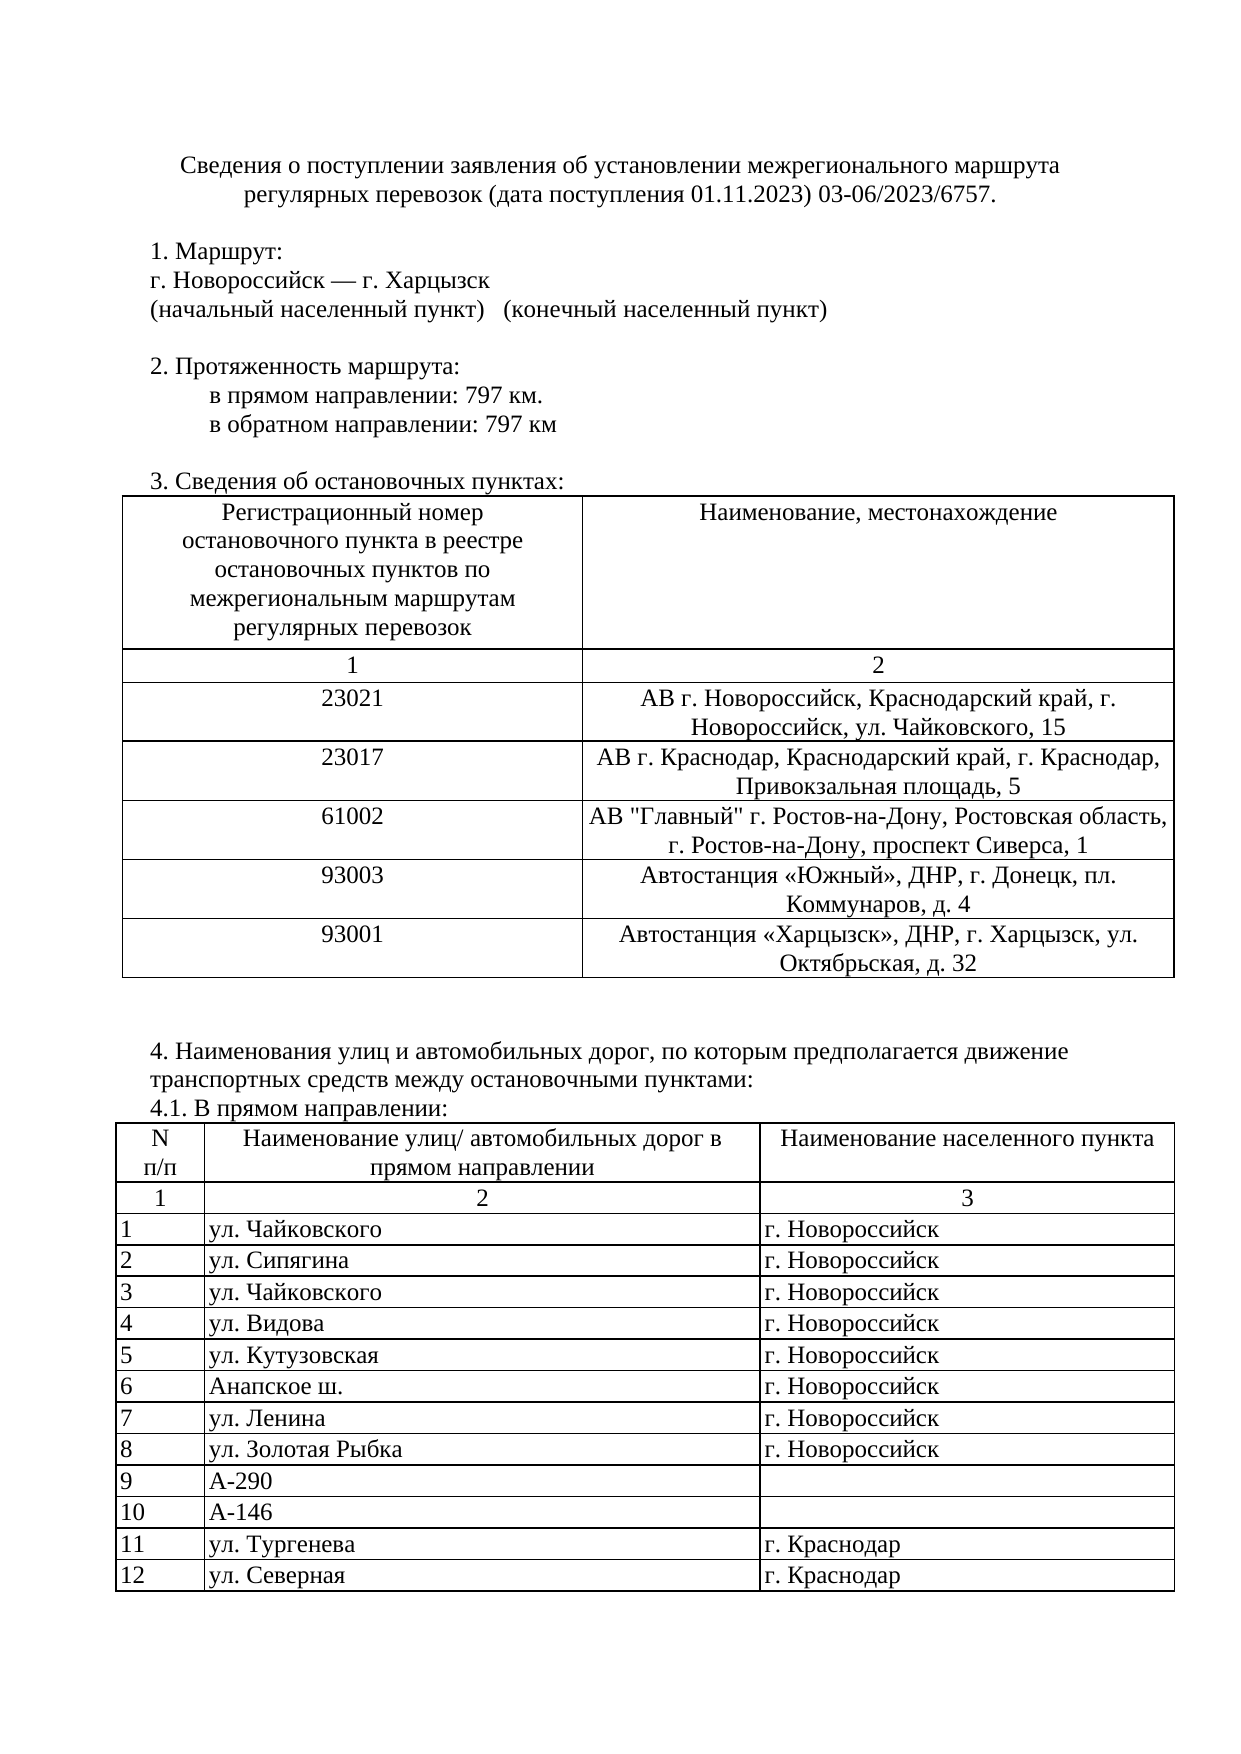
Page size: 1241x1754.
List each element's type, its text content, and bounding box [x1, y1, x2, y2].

table_cell 1 [123, 650, 582, 681]
table_cell г. Новороссийск [761, 1246, 1174, 1275]
table_cell АВ "Главный" г. Ростов-на-Дону, Ростовская область, г. Ростов-на-Дону, проспект Сиверса, 1 [583, 801, 1173, 858]
table_cell А-290 [205, 1466, 759, 1496]
text 4.1. В прямом направлении: [150, 1093, 1090, 1122]
text г. Новороссийск — г. Харцызск [150, 265, 1090, 294]
table_cell 8 [117, 1434, 204, 1464]
table_cell г. Новороссийск [761, 1214, 1174, 1244]
table_cell Автостанция «Южный», ДНР, г. Донецк, пл. Коммунаров, д. 4 [583, 860, 1173, 918]
table_cell г. Новороссийск [761, 1371, 1174, 1401]
table_cell ул. Тургенева [205, 1529, 759, 1558]
text в обратном направлении: 797 км [150, 409, 1090, 437]
table_cell г. Новороссийск [761, 1340, 1174, 1370]
table_cell ул. Чайковского [205, 1277, 759, 1307]
table_cell 11 [117, 1529, 204, 1558]
table_cell ул. Северная [205, 1560, 759, 1590]
text 2. Протяженность маршрута: [150, 351, 1090, 380]
table_cell 23021 [123, 683, 582, 740]
table_cell 9 [117, 1466, 204, 1496]
table_cell АВ г. Новороссийск, Краснодарский край, г. Новороссийск, ул. Чайковского, 15 [583, 683, 1173, 740]
text в прямом направлении: 797 км. [150, 380, 1090, 409]
table_cell г. Новороссийск [761, 1308, 1174, 1338]
text 4. Наименования улиц и автомобильных дорог, по которым предполагается движение транспортных средств между остановочными пунктами: [150, 1036, 1090, 1093]
table_cell г. Краснодар [761, 1560, 1174, 1590]
table_cell 3 [117, 1277, 204, 1307]
table_cell г. Новороссийск [761, 1403, 1174, 1433]
table_header N п/п [117, 1124, 204, 1181]
table_cell Автостанция «Харцызск», ДНР, г. Харцызск, ул. Октябрьская, д. 32 [583, 919, 1173, 977]
table_cell г. Новороссийск [761, 1277, 1174, 1307]
table_cell АВ г. Краснодар, Краснодарский край, г. Краснодар, Привокзальная площадь, 5 [583, 742, 1173, 799]
table_cell ул. Сипягина [205, 1246, 759, 1275]
table_cell 23017 [123, 742, 582, 799]
table_cell 12 [117, 1560, 204, 1590]
table_cell 7 [117, 1403, 204, 1433]
table_cell 3 [761, 1183, 1174, 1212]
table_cell 61002 [123, 801, 582, 858]
table_cell ул. Чайковского [205, 1214, 759, 1244]
table_cell г. Новороссийск [761, 1434, 1174, 1464]
table_cell 2 [583, 650, 1173, 681]
table_cell 1 [117, 1214, 204, 1244]
table_cell 2 [117, 1246, 204, 1275]
table_cell ул. Кутузовская [205, 1340, 759, 1370]
table_header Наименование, местонахождение [583, 497, 1173, 648]
table_cell 2 [205, 1183, 759, 1212]
table_cell 4 [117, 1308, 204, 1338]
table_cell Анапское ш. [205, 1371, 759, 1401]
table_cell ул. Золотая Рыбка [205, 1434, 759, 1464]
table_header Наименование улиц/ автомобильных дорог в прямом направлении [205, 1124, 759, 1181]
table_header Регистрационный номер остановочного пункта в реестре остановочных пунктов по межрегиональным маршрутам регулярных перевозок [123, 497, 582, 648]
table_cell г. Краснодар [761, 1529, 1174, 1558]
text 3. Сведения об остановочных пунктах: [150, 466, 1090, 495]
table_cell ул. Видова [205, 1308, 759, 1338]
table_cell 6 [117, 1371, 204, 1401]
table_cell 10 [117, 1497, 204, 1527]
table_cell [761, 1497, 1174, 1527]
table_header Наименование населенного пункта [761, 1124, 1174, 1181]
text (начальный населенный пункт) (конечный населенный пункт) [150, 294, 1090, 322]
table_cell 93001 [123, 919, 582, 977]
table_cell [761, 1466, 1174, 1496]
table_cell 5 [117, 1340, 204, 1370]
text Сведения о поступлении заявления об установлении межрегионального маршрута регулярных перевозок (дата поступления 01.11.2023) 03-06/2023/6757. [150, 150, 1090, 207]
table_cell 93003 [123, 860, 582, 918]
text 1. Маршрут: [150, 236, 1090, 265]
table_cell А-146 [205, 1497, 759, 1527]
table_cell ул. Ленина [205, 1403, 759, 1433]
table_cell 1 [117, 1183, 204, 1212]
